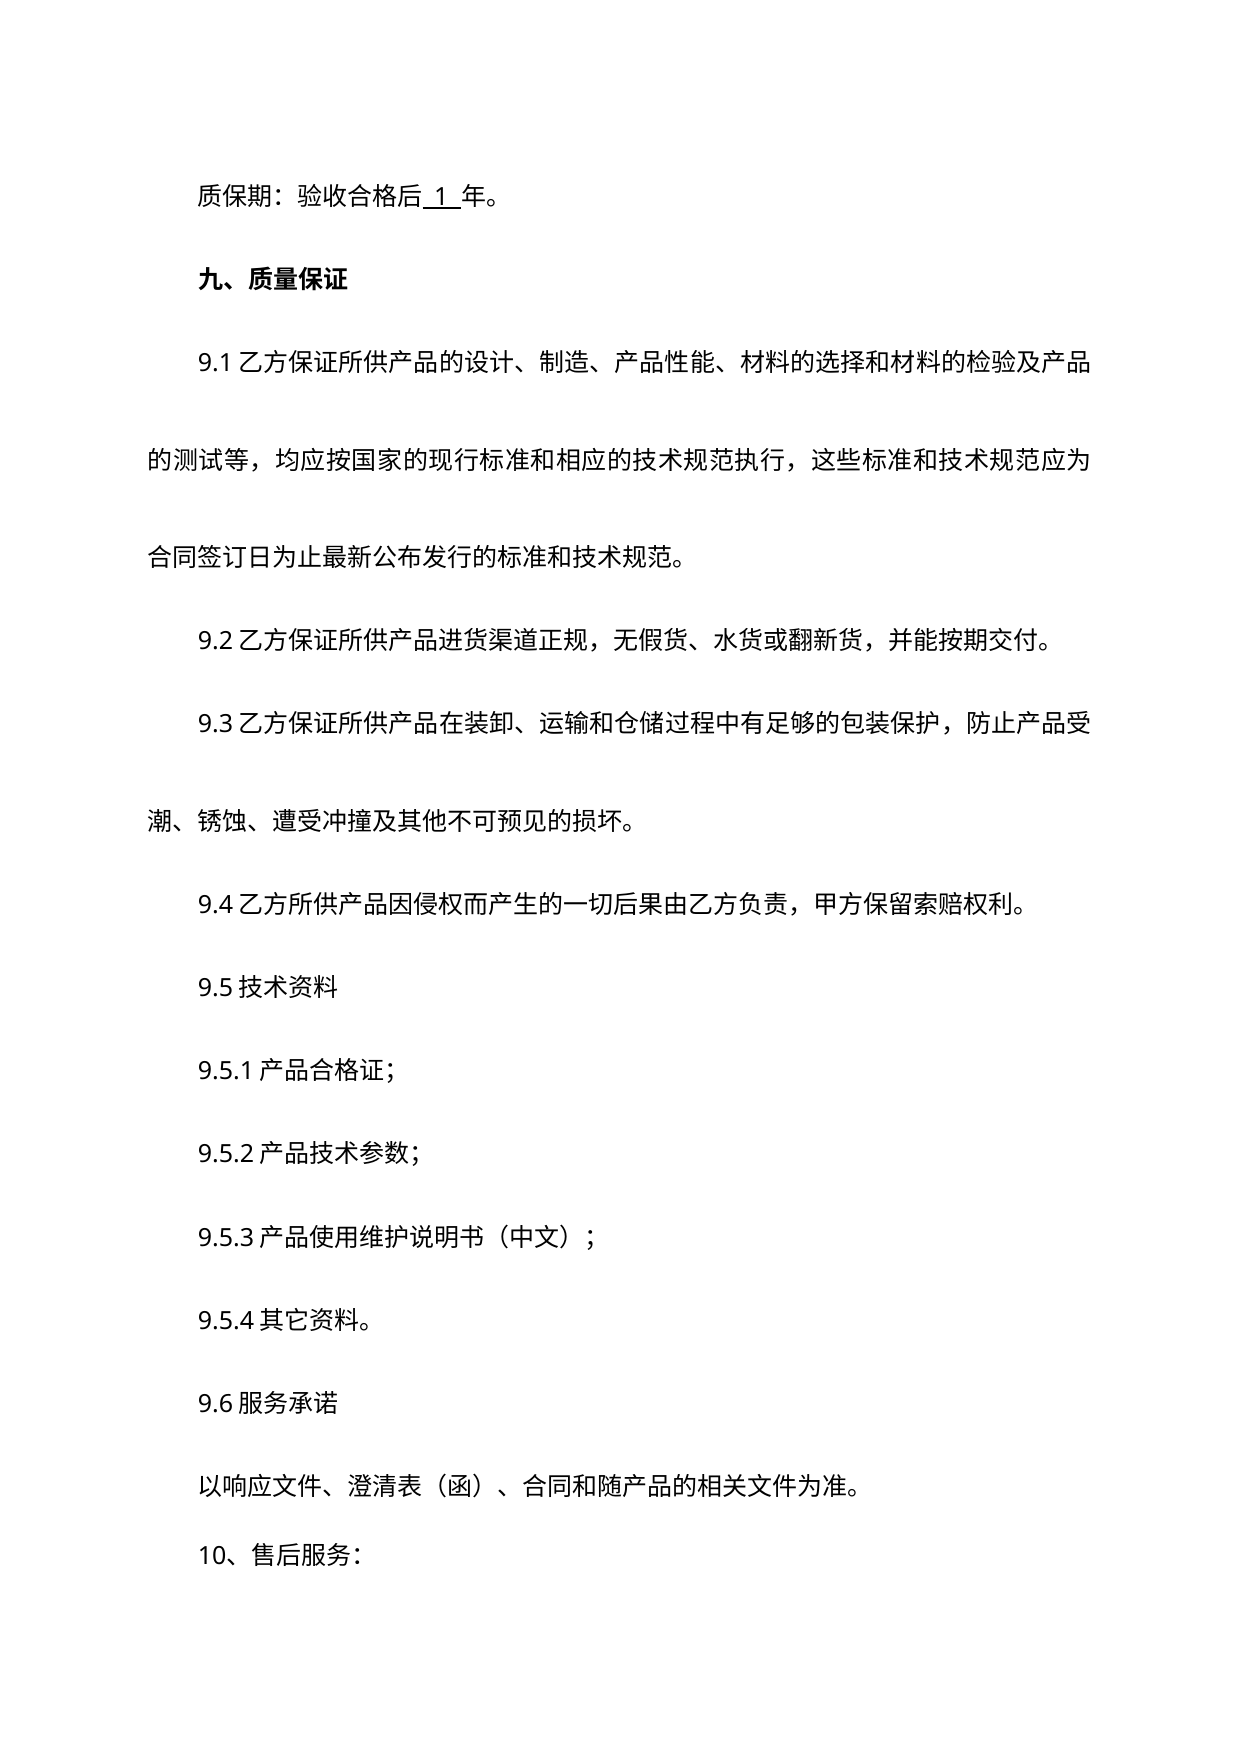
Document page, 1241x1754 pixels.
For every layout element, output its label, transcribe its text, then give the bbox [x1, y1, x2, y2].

text 质保期：验收合格后 1 年。 [148, 162, 1093, 227]
text 9.1乙方保证所供产品的设计、制造、产品性能、材料的选择和材料的检验及产品的测试等，均应按国家的现行标准和相应的技术规范执行，这些标准和技术规范应为合同签订日为止最新公布发行的标准和技术规范。 [148, 328, 1093, 588]
text 9.2乙方保证所供产品进货渠道正规，无假货、水货或翻新货，并能按期交付。 [148, 606, 1093, 671]
text 9.3乙方保证所供产品在装卸、运输和仓储过程中有足够的包装保护，防止产品受潮、锈蚀、遭受冲撞及其他不可预见的损坏。 [148, 689, 1093, 852]
text 9.5.3产品使用维护说明书（中文）； [148, 1203, 1093, 1268]
text 9.4乙方所供产品因侵权而产生的一切后果由乙方负责，甲方保留索赔权利。 [148, 870, 1093, 935]
text 9.5.4其它资料。 [148, 1286, 1093, 1351]
text 九、质量保证 [148, 245, 1093, 310]
text 9.5.2产品技术参数； [148, 1119, 1093, 1184]
text 9.5技术资料 [148, 953, 1093, 1018]
text 9.6服务承诺 [148, 1369, 1093, 1434]
text 10、售后服务： [148, 1535, 1093, 1571]
text 以响应文件、澄清表（函）、合同和随产品的相关文件为准。 [148, 1452, 1093, 1517]
text 9.5.1产品合格证； [148, 1036, 1093, 1101]
